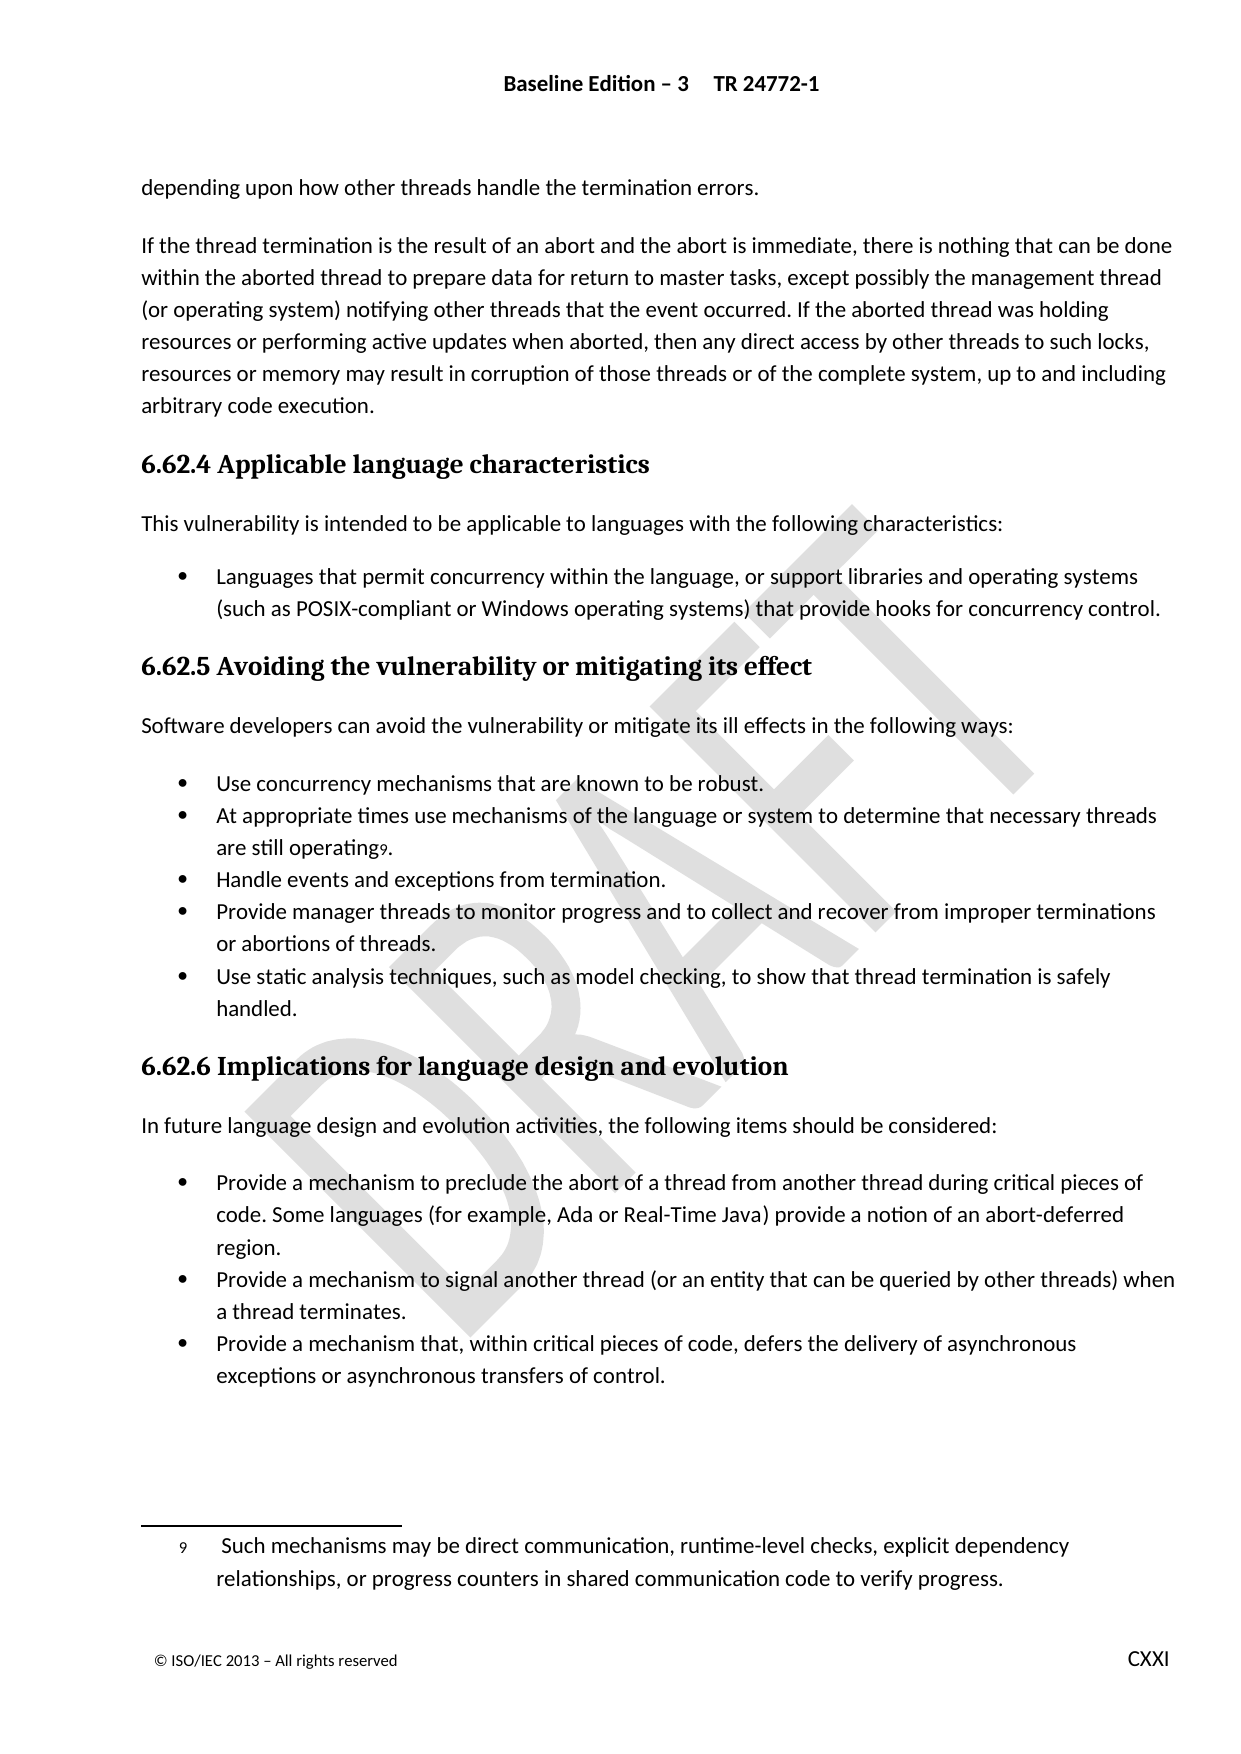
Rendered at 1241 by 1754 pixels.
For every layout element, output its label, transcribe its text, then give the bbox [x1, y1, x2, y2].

list Provide manager threads to monitor progress and to collect and recover from improper terminations or abortions of threads. [178, 897, 1182, 958]
text In future language design and evolution activities, the following items should be considered: [141, 1111, 1182, 1139]
subtitle 6.62.4 Applicable language characteristics [141, 449, 1182, 480]
list Use concurrency mechanisms that are known to be robust. [178, 769, 1182, 797]
list Handle events and exceptions from termination. [178, 865, 1182, 893]
list Provide a mechanism to signal another thread (or an entity that can be queried by other threads) when a thread terminates. [178, 1265, 1182, 1325]
subtitle 6.62.6 Implications for language design and evolution [141, 1051, 1182, 1082]
text If the thread termination is the result of an abort and the abort is immediate, there is nothing that can be done within the aborted thread to prepare data for return to master tasks, except possibly the management thread (or operating system) notifying other threads that the event occurred. If the aborted thread was holding resources or performing active updates when aborted, then any direct access by other threads to such locks, resources or memory may result in corruption of those threads or of the complete system, up to and including arbitrary code execution. [141, 231, 1182, 420]
list Languages that permit concurrency within the language, or support libraries and operating systems (such as POSIX-compliant or Windows operating systems) that provide hooks for concurrency control. [178, 562, 1182, 622]
subtitle 6.62.5 Avoiding the vulnerability or mitigating its effect [141, 651, 1182, 682]
text depending upon how other threads handle the termination errors. [141, 173, 1182, 202]
text Software developers can avoid the vulnerability or mitigate its ill effects in the following ways: [141, 711, 1182, 739]
list At appropriate times use mechanisms of the language or system to determine that necessary threads are still operating. [178, 801, 1182, 861]
list Provide a mechanism that, within critical pieces of code, defers the delivery of asynchronous exceptions or asynchronous transfers of control. [178, 1329, 1182, 1389]
list Provide a mechanism to preclude the abort of a thread from another thread during critical pieces of code. Some languages (for example, Ada or Real-Time Java) provide a notion of an abort-deferred region. [178, 1168, 1182, 1261]
list Use static analysis techniques, such as model checking, to show that thread termination is safely handled. [178, 962, 1182, 1022]
text This vulnerability is intended to be applicable to languages with the following characteristics: [141, 509, 1182, 537]
